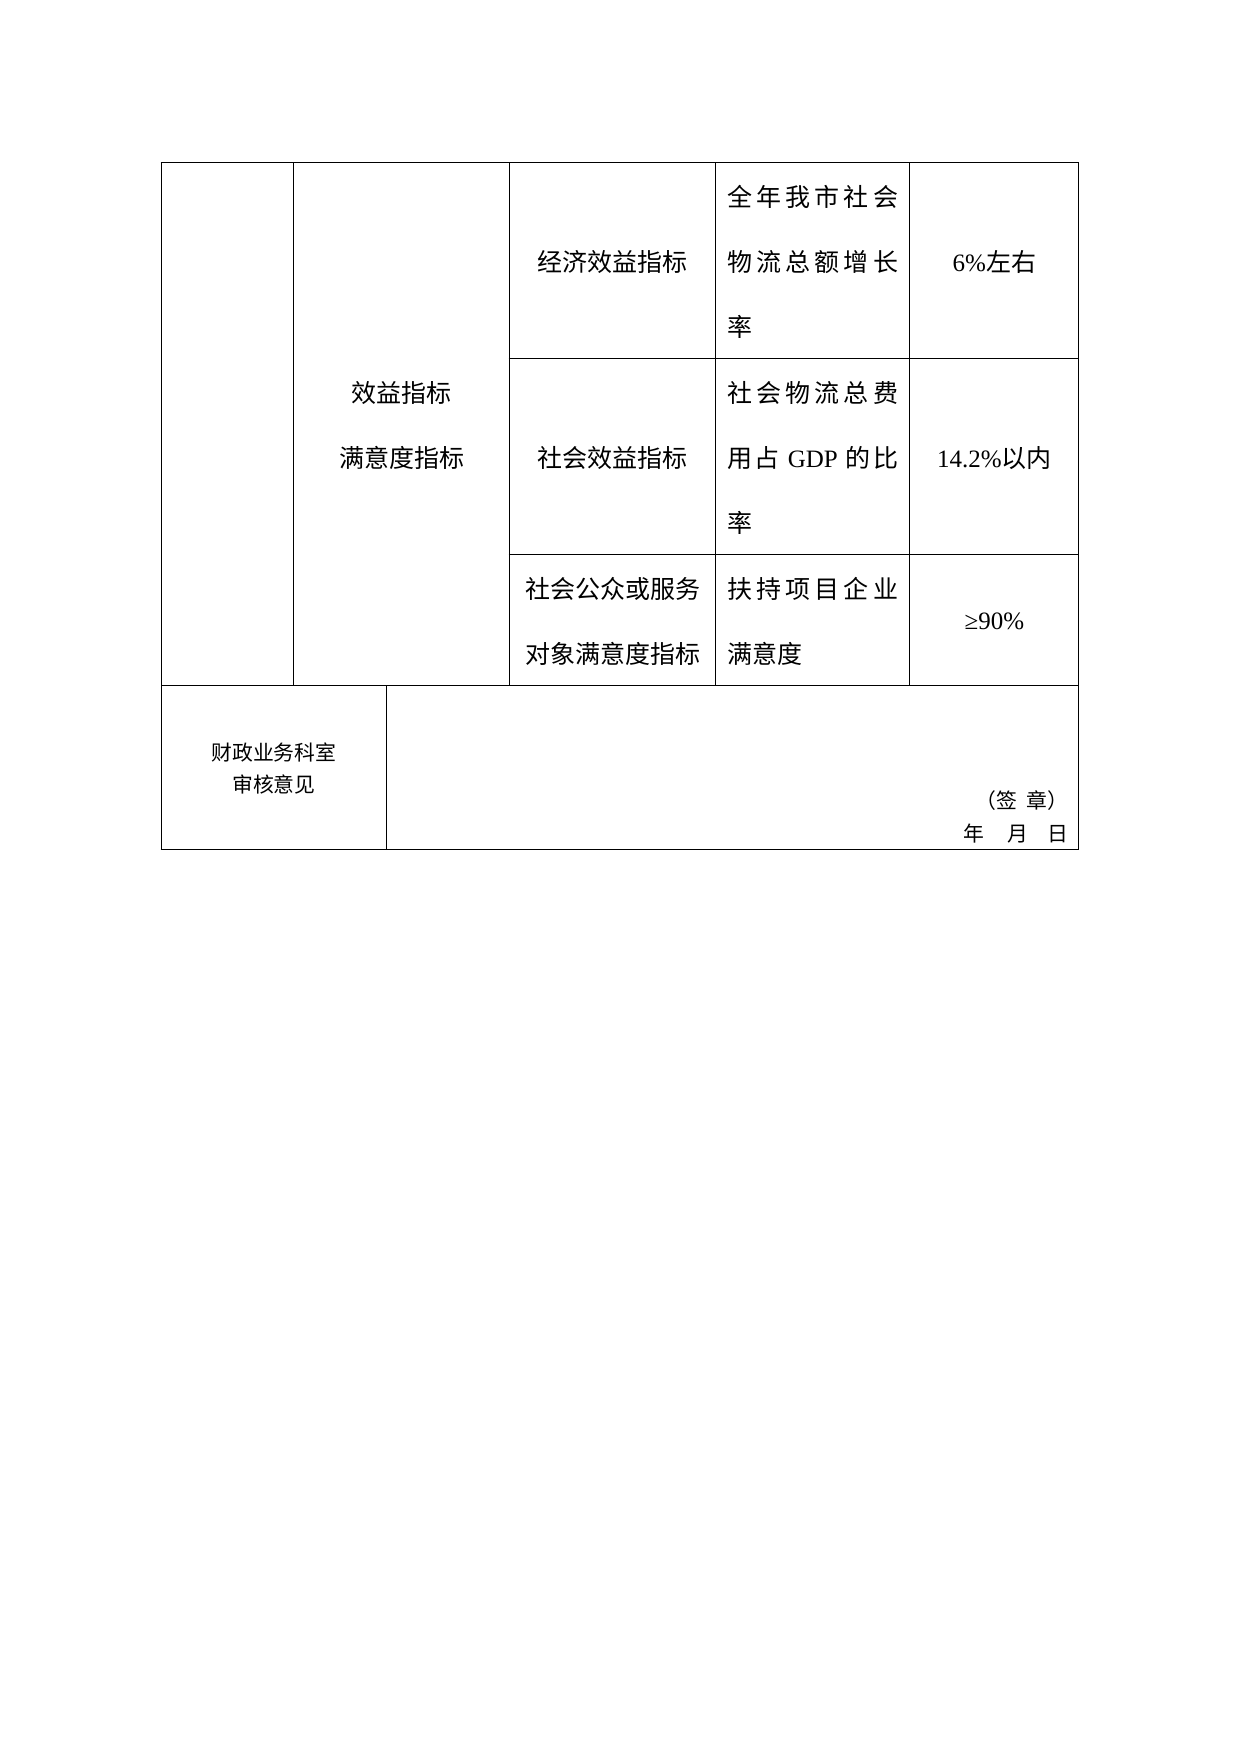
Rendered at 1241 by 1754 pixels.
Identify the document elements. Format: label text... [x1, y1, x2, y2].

table_cell 6%左右 [910, 163, 1078, 358]
table_cell 扶持项目企业满意度 [716, 555, 909, 685]
table_cell 财政业务科室 审核意见 [162, 686, 386, 849]
table_cell 效益指标 满意度指标 [294, 163, 509, 685]
table_cell 社会公众或服务对象满意度指标 [510, 555, 715, 685]
table_cell 全年我市社会物流总额增长率 [716, 163, 909, 358]
table_cell （签 章） 年 月 日 [387, 686, 1078, 849]
table_cell 经济效益指标 [510, 163, 715, 358]
table_cell 社会物流总费用占GDP的比率 [716, 359, 909, 554]
table_cell 14.2%以内 [910, 359, 1078, 554]
table_cell 社会效益指标 [510, 359, 715, 554]
table_cell ≥90% [910, 555, 1078, 685]
